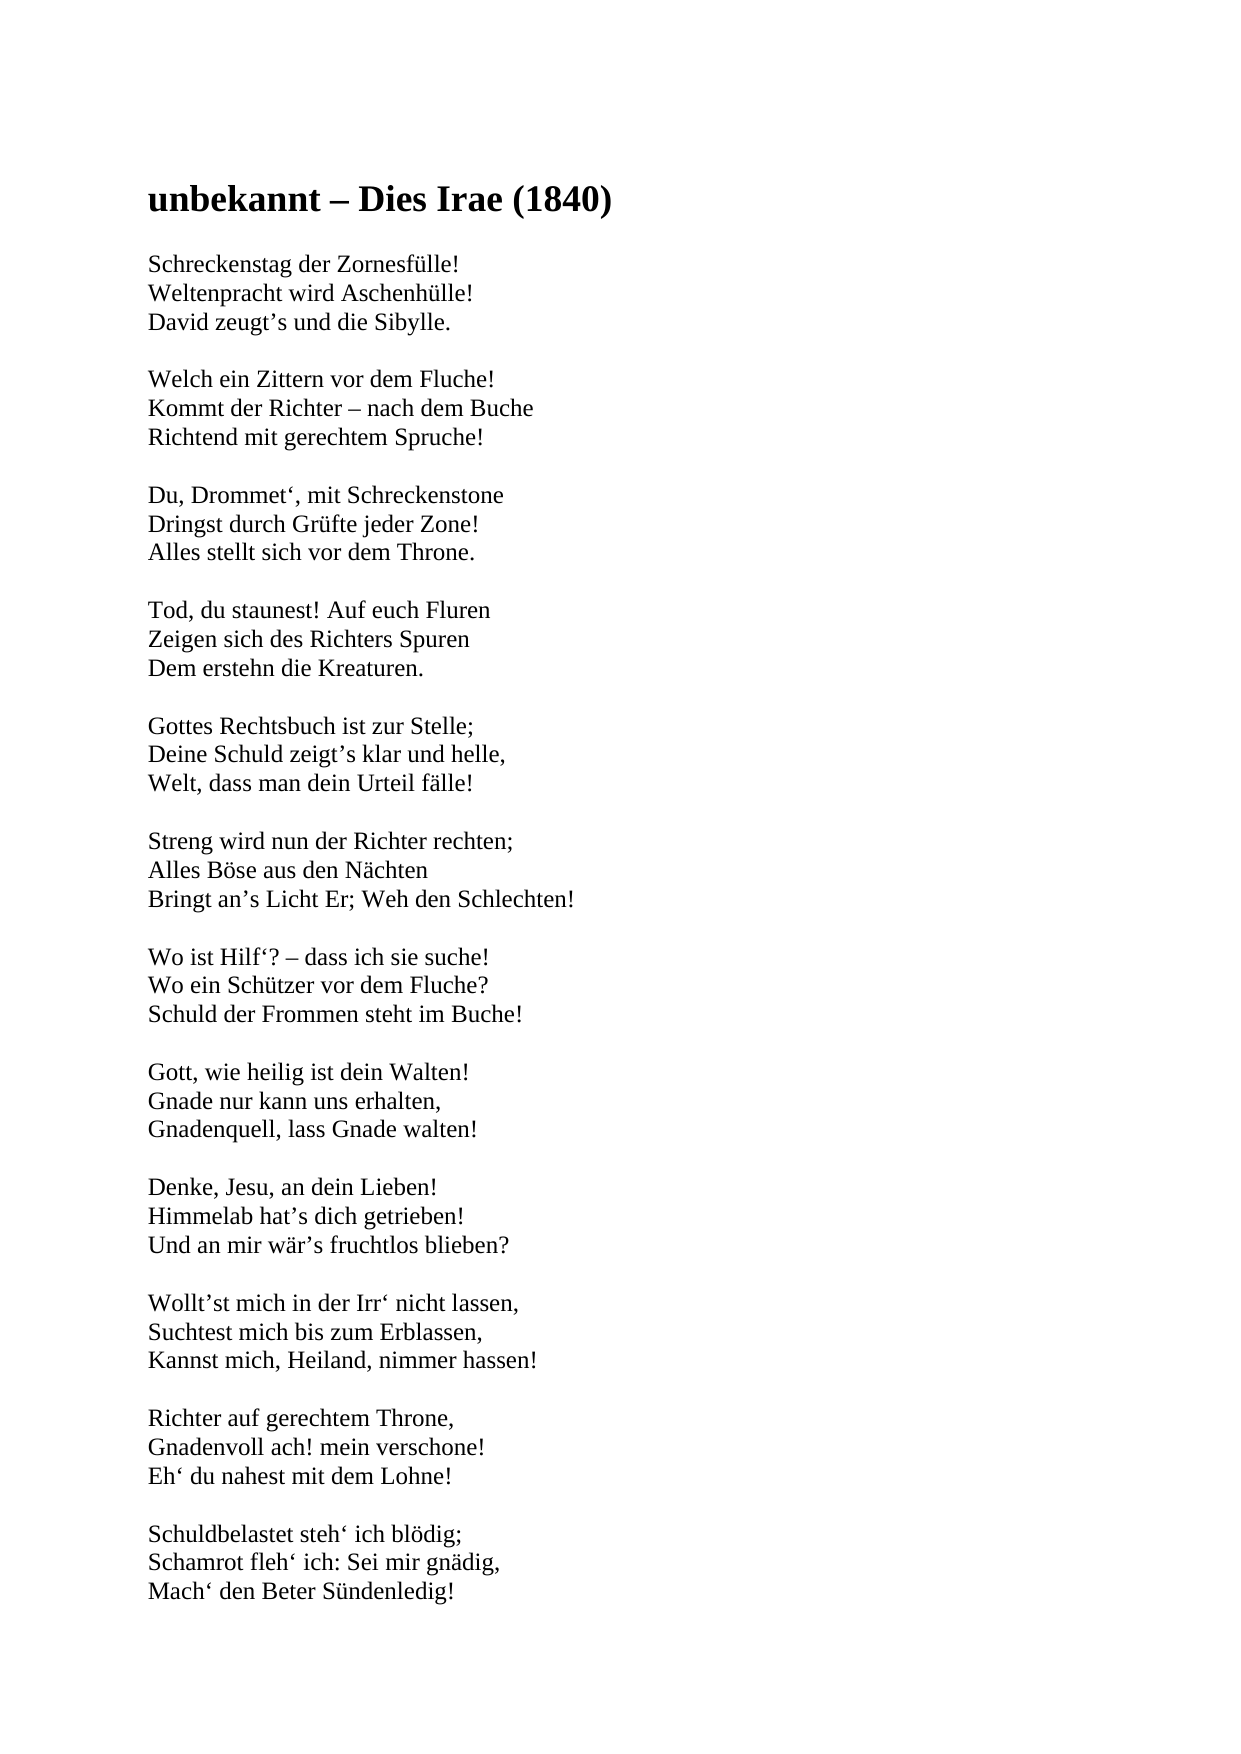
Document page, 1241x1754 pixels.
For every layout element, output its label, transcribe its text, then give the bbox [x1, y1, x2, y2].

text Gottes Rechtsbuch ist zur Stelle; Deine Schuld zeigt’s klar und helle, Welt, dass man dein Urteil fälle! [148, 711, 1093, 797]
text Wo ist Hilf‘? – dass ich sie suche! Wo ein Schützer vor dem Fluche? Schuld der Frommen steht im Buche! [148, 942, 1093, 1028]
text Richter auf gerechtem Throne, Gnadenvoll ach! mein verschone! Eh‘ du nahest mit dem Lohne! [148, 1403, 1093, 1489]
text Welch ein Zittern vor dem Fluche! Kommt der Richter – nach dem Buche Richtend mit gerechtem Spruche! [148, 364, 1093, 451]
text Streng wird nun der Richter rechten; Alles Böse aus den Nächten Bringt an’s Licht Er; Weh den Schlechten! [148, 826, 1093, 912]
text Du, Drommet‘, mit Schreckenstone Dringst durch Grüfte jeder Zone! Alles stellt sich vor dem Throne. [148, 480, 1093, 566]
text Gott, wie heilig ist dein Walten! Gnade nur kann uns erhalten, Gnadenquell, lass Gnade walten! [148, 1057, 1093, 1143]
subtitle unbekannt – Dies Irae (1840) [148, 177, 1093, 220]
text Tod, du staunest! Auf euch Fluren Zeigen sich des Richters Spuren Dem erstehn die Kreaturen. [148, 595, 1093, 682]
text Schreckenstag der Zornesfülle! Weltenpracht wird Aschenhülle! David zeugt’s und die Sibylle. [148, 249, 1093, 335]
text Schuldbelastet steh‘ ich blödig; Schamrot fleh‘ ich: Sei mir gnädig, Mach‘ den Beter Sündenledig! [148, 1519, 1093, 1605]
text Wollt’st mich in der Irr‘ nicht lassen, Suchtest mich bis zum Erblassen, Kannst mich, Heiland, nimmer hassen! [148, 1288, 1093, 1374]
text Denke, Jesu, an dein Lieben! Himmelab hat’s dich getrieben! Und an mir wär’s fruchtlos blieben? [148, 1172, 1093, 1259]
